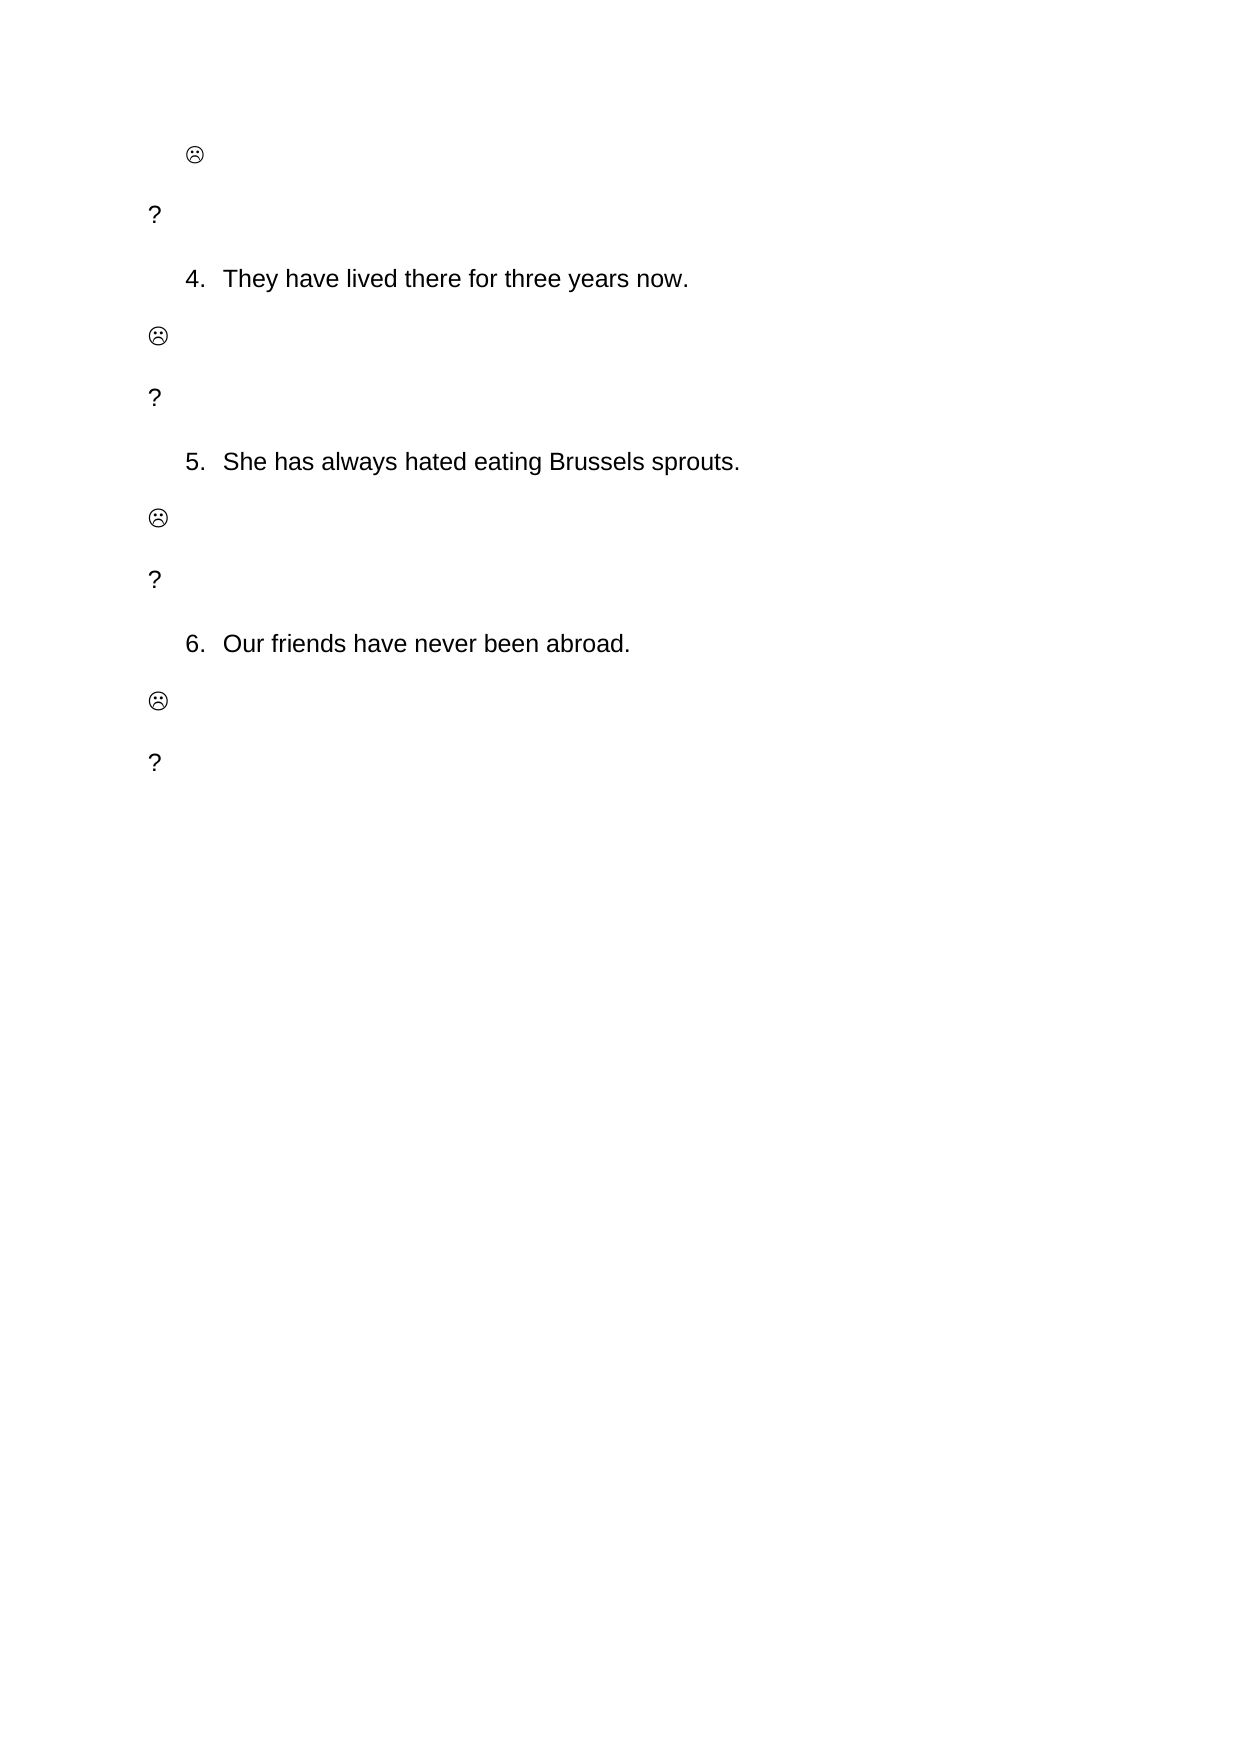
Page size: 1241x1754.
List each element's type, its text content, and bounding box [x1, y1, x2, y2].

text ? [148, 200, 1093, 228]
list Our friends have never been abroad. [185, 629, 1093, 658]
list They have lived there for three years now. [185, 264, 1093, 292]
text ? [148, 748, 1093, 777]
list She has always hated eating Brussels sprouts. [185, 446, 1093, 475]
text ? [148, 382, 1093, 411]
text ? [148, 565, 1093, 594]
